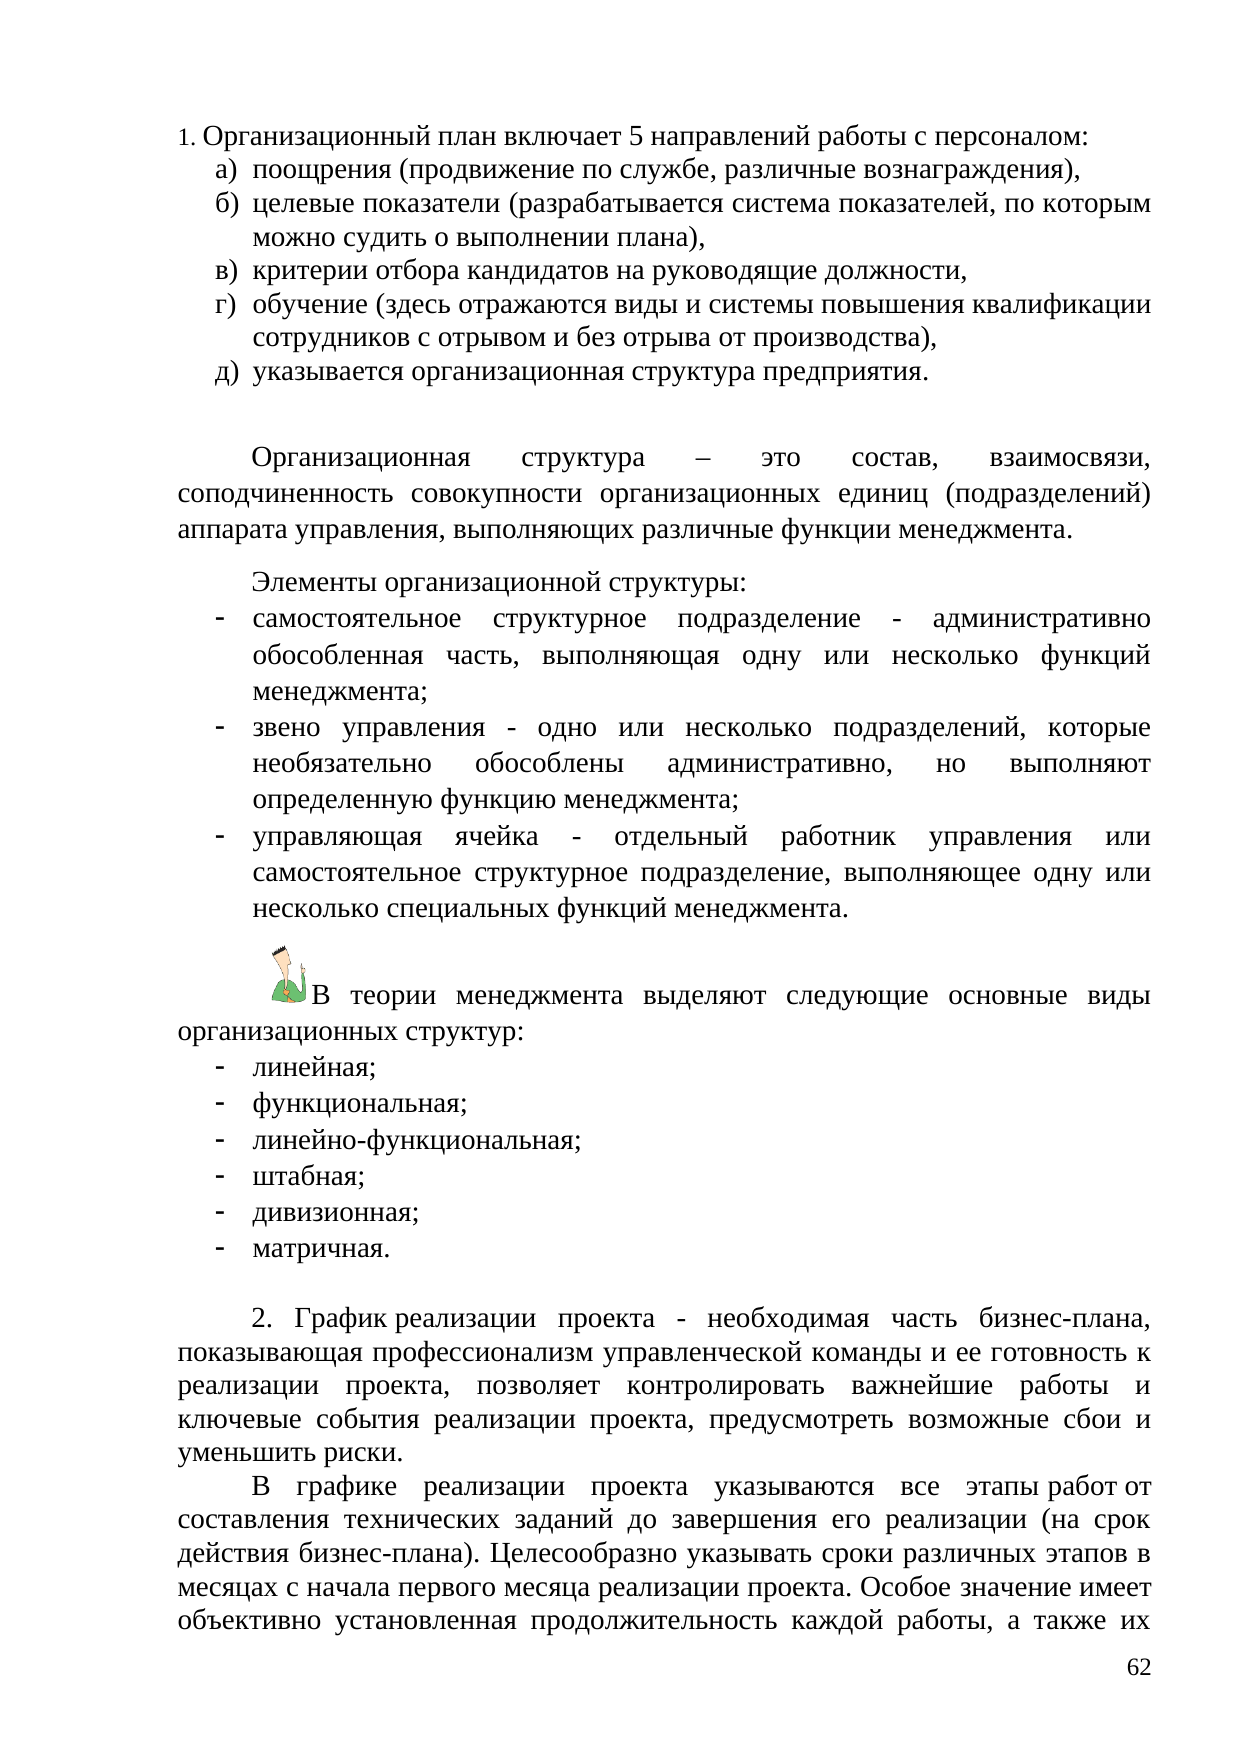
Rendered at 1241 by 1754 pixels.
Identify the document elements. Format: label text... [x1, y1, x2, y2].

list целевые показатели (разрабатывается система показателей, по которым можно судить о выполнении плана), [215, 185, 1152, 252]
list критерии отбора кандидатов на руководящие должности, [215, 252, 1152, 286]
list линейная; [215, 1049, 1152, 1083]
text Организационная структура – это состав, взаимосвязи, соподчиненность совокупности организационных единиц (подразделений) аппарата управления, выполняющих различные функции менеджмента. [177, 439, 1152, 545]
list дивизионная; [215, 1194, 1152, 1228]
list обучение (здесь отражаются виды и системы повышения квалификации сотрудников с отрывом и без отрыва от производства), [215, 286, 1152, 353]
picture [265, 942, 312, 1005]
list функциональная; [215, 1086, 1152, 1119]
text 2. График реализации проекта - необходимая часть бизнес-плана, показывающая профессионализм управленческой команды и ее готовность к реализации проекта, позволяет контролировать важнейшие работы и ключевые события реализации проекта, предусмотреть возможные сбои и уменьшить риски. [177, 1300, 1152, 1468]
list линейно-функциональная; [215, 1122, 1152, 1156]
list управляющая ячейка - отдельный работник управления или самостоятельное структурное подразделение, выполняющее одну или несколько специальных функций менеджмента. [215, 818, 1152, 923]
list поощрения (продвижение по службе, различные вознаграждения), [215, 152, 1152, 185]
text Элементы организационной структуры: [177, 564, 1152, 598]
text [177, 1468, 1152, 1636]
list самостоятельное структурное подразделение - административно обособленная часть, выполняющая одну или несколько функций менеджмента; [215, 601, 1152, 706]
text 1. Организационный план включает 5 направлений работы с персоналом: [177, 118, 1152, 152]
list звено управления - одно или несколько подразделений, которые необязательно обособлены административно, но выполняют определенную функцию менеджмента; [215, 709, 1152, 815]
text В теории менеджмента выделяют следующие основные виды организационных структур: [177, 943, 1152, 1047]
list указывается организационная структура предприятия. [215, 353, 1152, 386]
list штабная; [215, 1158, 1152, 1192]
list матричная. [215, 1231, 1152, 1264]
